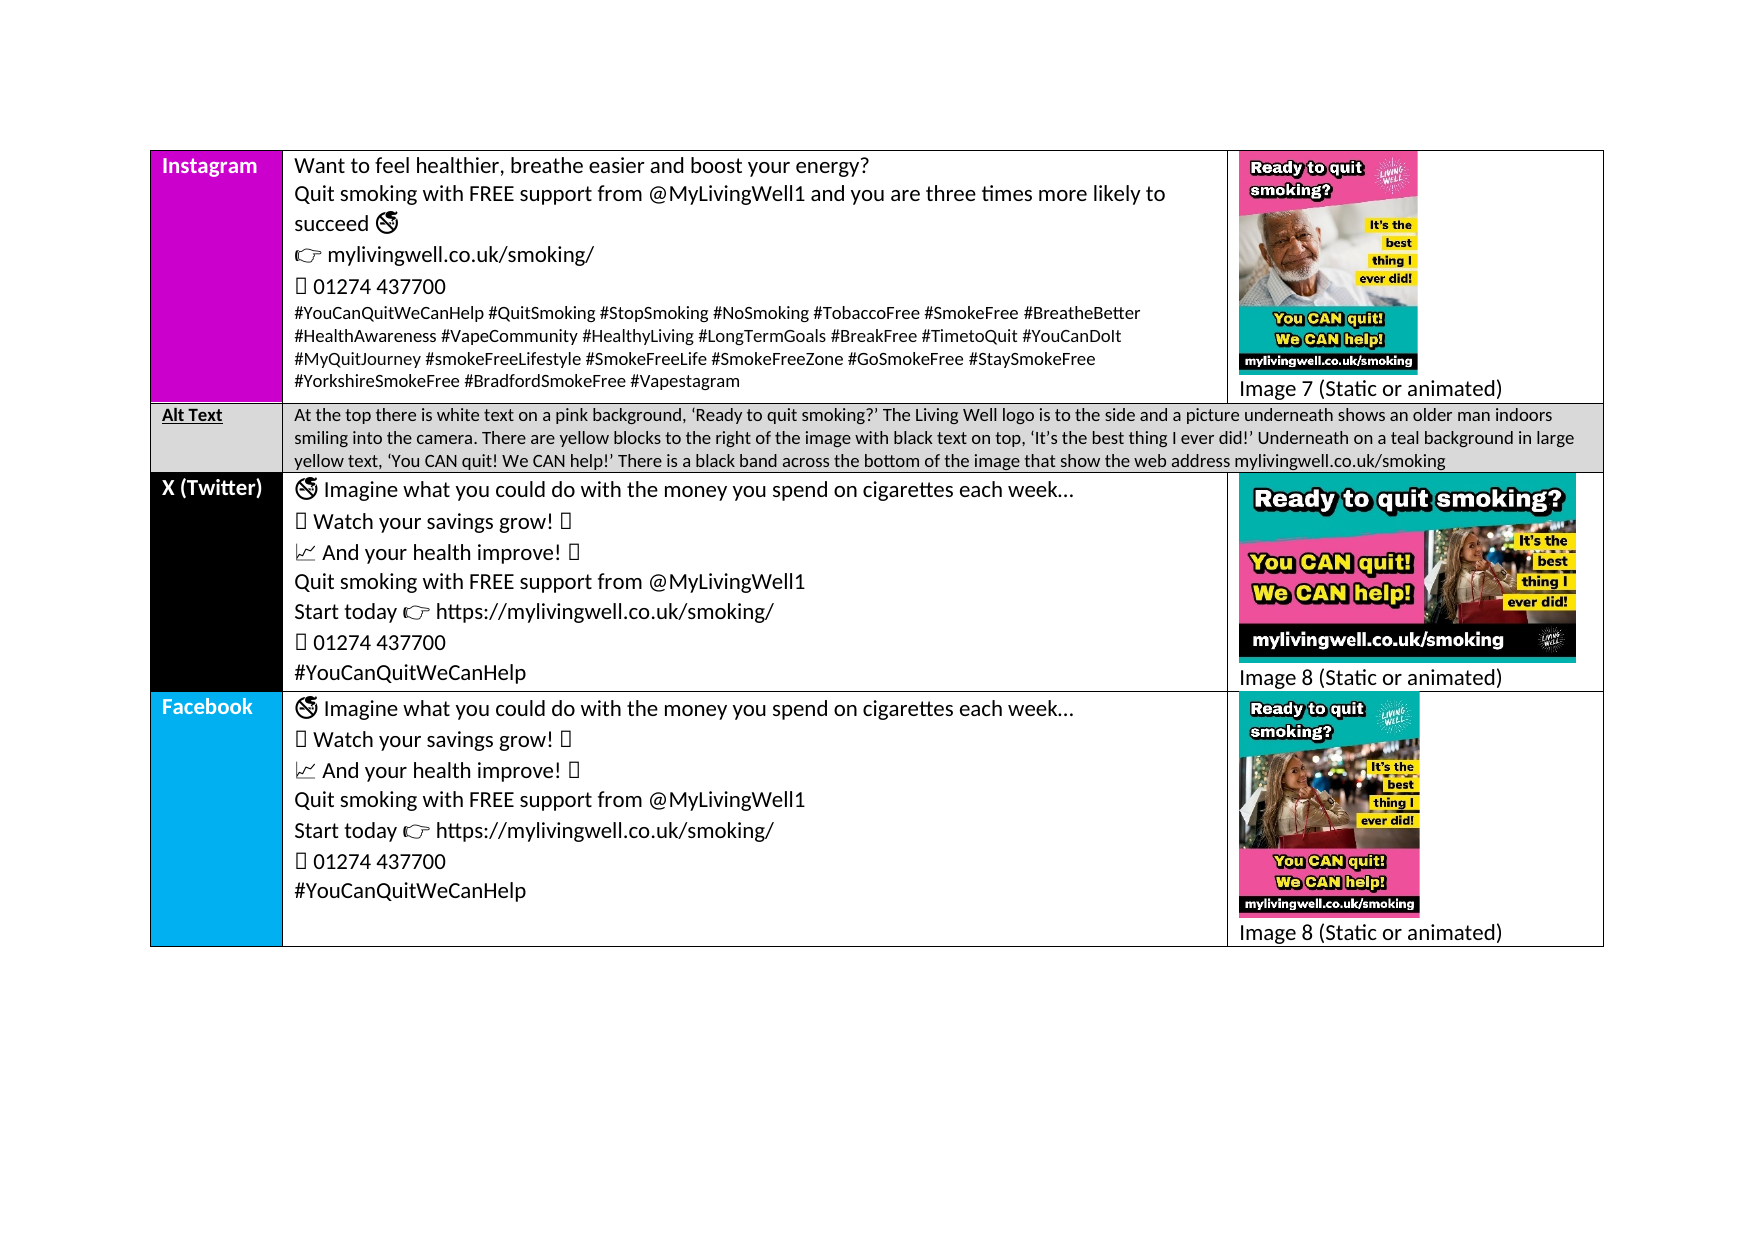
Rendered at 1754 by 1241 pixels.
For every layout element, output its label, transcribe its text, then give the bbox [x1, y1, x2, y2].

picture [1239, 473, 1576, 663]
picture [1239, 691, 1420, 918]
table_cell Alt Text [151, 404, 282, 472]
table_cell At the top there is white text on a pink background, ‘Ready to quit smoking?’ The Living Well logo is to the side and a picture underneath shows an older man indoors smiling into the camera. There are yellow blocks to the right of the image with black text on top, ‘It’s the best thing I ever did!’ Underneath on a teal background in large yellow text, ‘You CAN quit! We CAN help!’ There is a black band across the bottom of the image that show the web address mylivingwell.co.uk/smoking [283, 404, 1603, 472]
table_cell Want to feel healthier, breathe easier and boost your energy? Quit smoking with FREE support from @MyLivingWell1 and you are three times more likely to succeed 🚭 👉 mylivingwell.co.uk/smoking/ 📞 01274 437700 #YouCanQuitWeCanHelp #QuitSmoking #StopSmoking #NoSmoking #TobaccoFree #SmokeFree #BreatheBetter #HealthAwareness #VapeCommunity #HealthyLiving #LongTermGoals #BreakFree #TimetoQuit #YouCanDoIt #MyQuitJourney #smokeFreeLifestyle #SmokeFreeLife #SmokeFreeZone #GoSmokeFree #StaySmokeFree #YorkshireSmokeFree #BradfordSmokeFree #Vapestagram [283, 151, 1227, 402]
table_cell 🚭 Imagine what you could do with the money you spend on cigarettes each week… 💷 Watch your savings grow! 🌱 📈 And your health improve! 💚 Quit smoking with FREE support from @MyLivingWell1 Start today 👉 https://mylivingwell.co.uk/smoking/ 📞 01274 437700 #YouCanQuitWeCanHelp [283, 473, 1227, 691]
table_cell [1228, 692, 1603, 946]
table_cell Instagram [151, 151, 282, 402]
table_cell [1228, 151, 1603, 402]
table_cell Image 8 (Static or animated) [1228, 473, 1603, 691]
table_cell 🚭 Imagine what you could do with the money you spend on cigarettes each week… 💷 Watch your savings grow! 🌱 📈 And your health improve! 💚 Quit smoking with FREE support from @MyLivingWell1 Start today 👉 https://mylivingwell.co.uk/smoking/ 📞 01274 437700 #YouCanQuitWeCanHelp [283, 692, 1227, 946]
table_cell Facebook [151, 692, 282, 946]
table_cell X (Twitter) [151, 473, 282, 691]
picture [1239, 151, 1418, 375]
